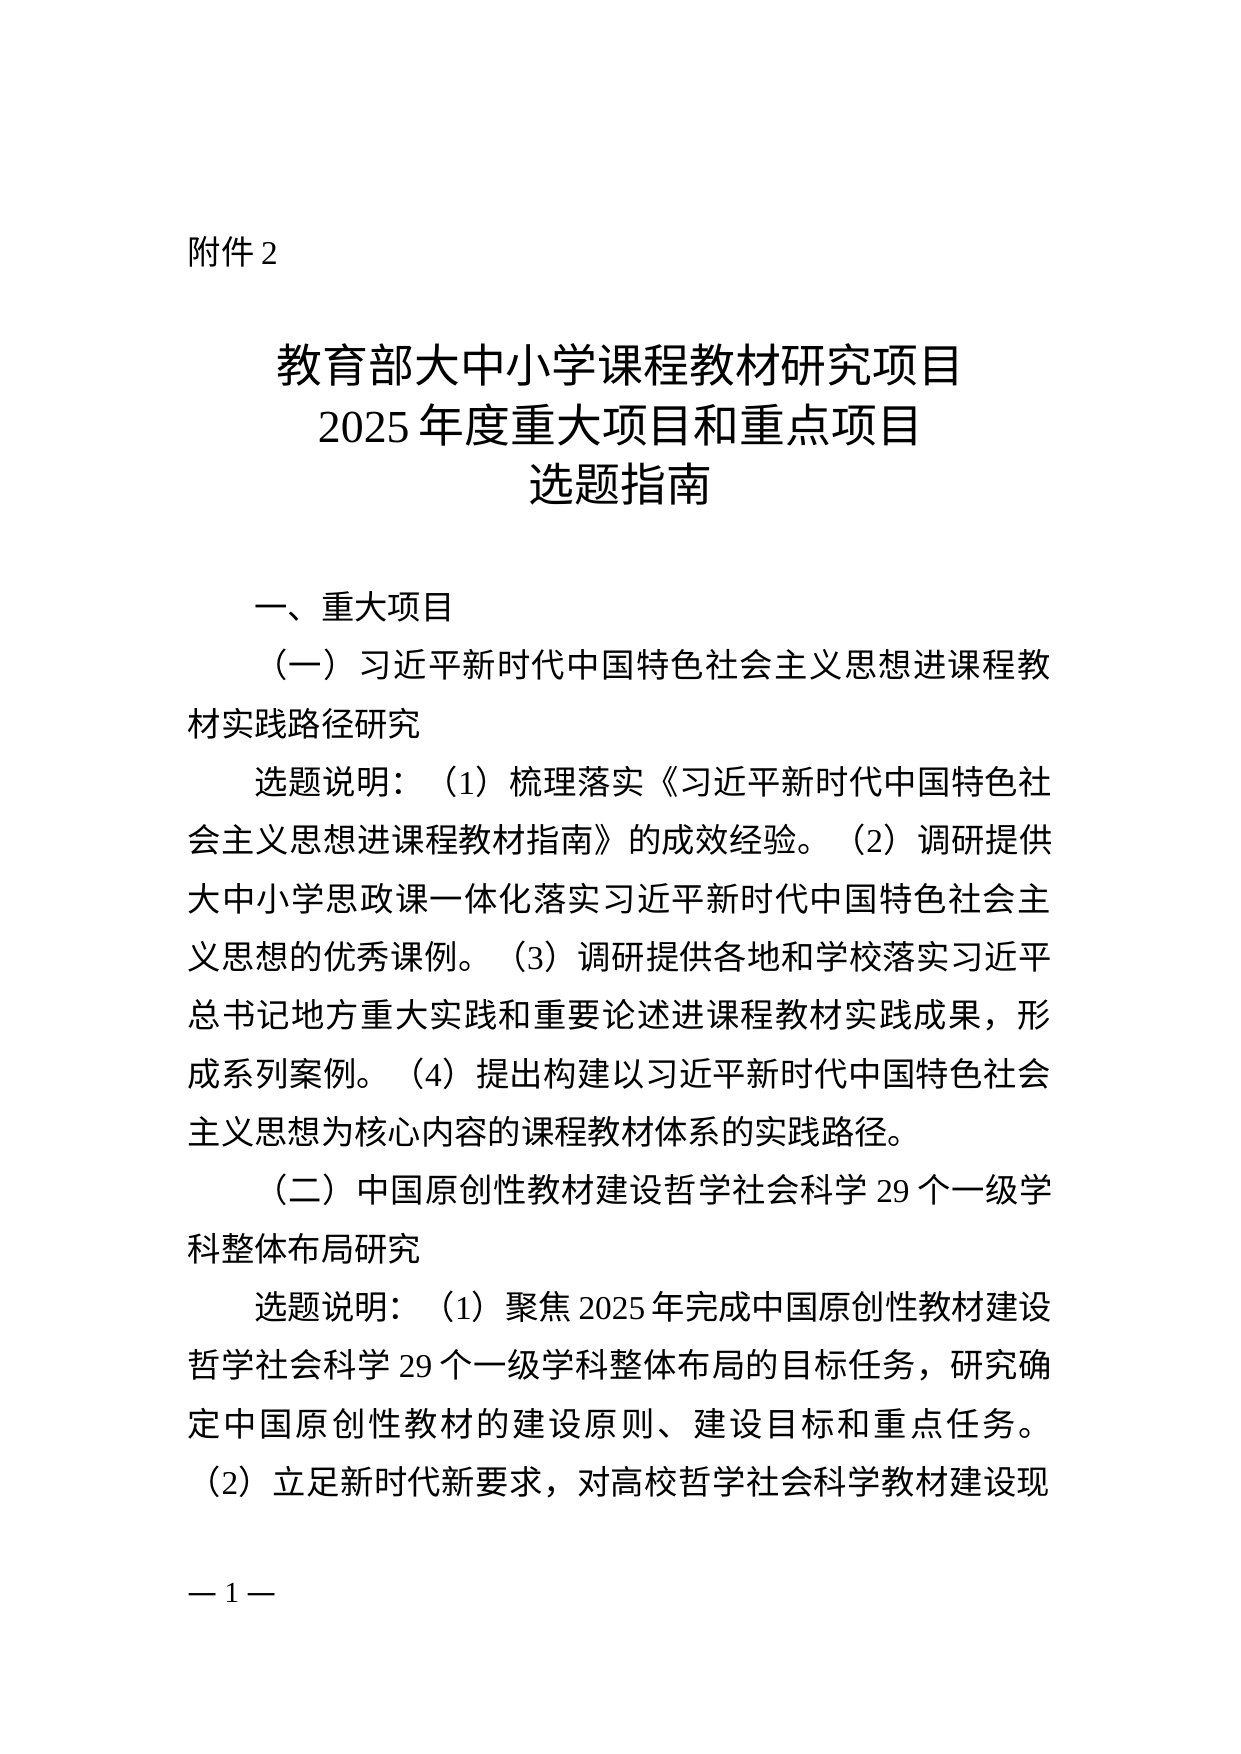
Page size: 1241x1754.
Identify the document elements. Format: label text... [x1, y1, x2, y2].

text 教育部大中小学课程教材研究项目 [187, 335, 1053, 395]
text （二）中国原创性教材建设哲学社会科学29个一级学科整体布局研究 [187, 1156, 1053, 1273]
text 选题说明：（1）梳理落实《习近平新时代中国特色社会主义思想进课程教材指南》的成效经验。（2）调研提供大中小学思政课一体化落实习近平新时代中国特色社会主义思想的优秀课例。（3）调研提供各地和学校落实习近平总书记地方重大实践和重要论述进课程教材实践成果，形成系列案例。（4）提出构建以习近平新时代中国特色社会主义思想为核心内容的课程教材体系的实践路径。 [187, 748, 1053, 1156]
text 2025年度重大项目和重点项目 [187, 395, 1053, 454]
text 选题指南 [187, 454, 1053, 513]
text （一）习近平新时代中国特色社会主义思想进课程教材实践路径研究 [187, 631, 1053, 748]
text 附件2 [187, 217, 1053, 276]
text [187, 1273, 1053, 1506]
text 一、重大项目 [187, 573, 1053, 631]
